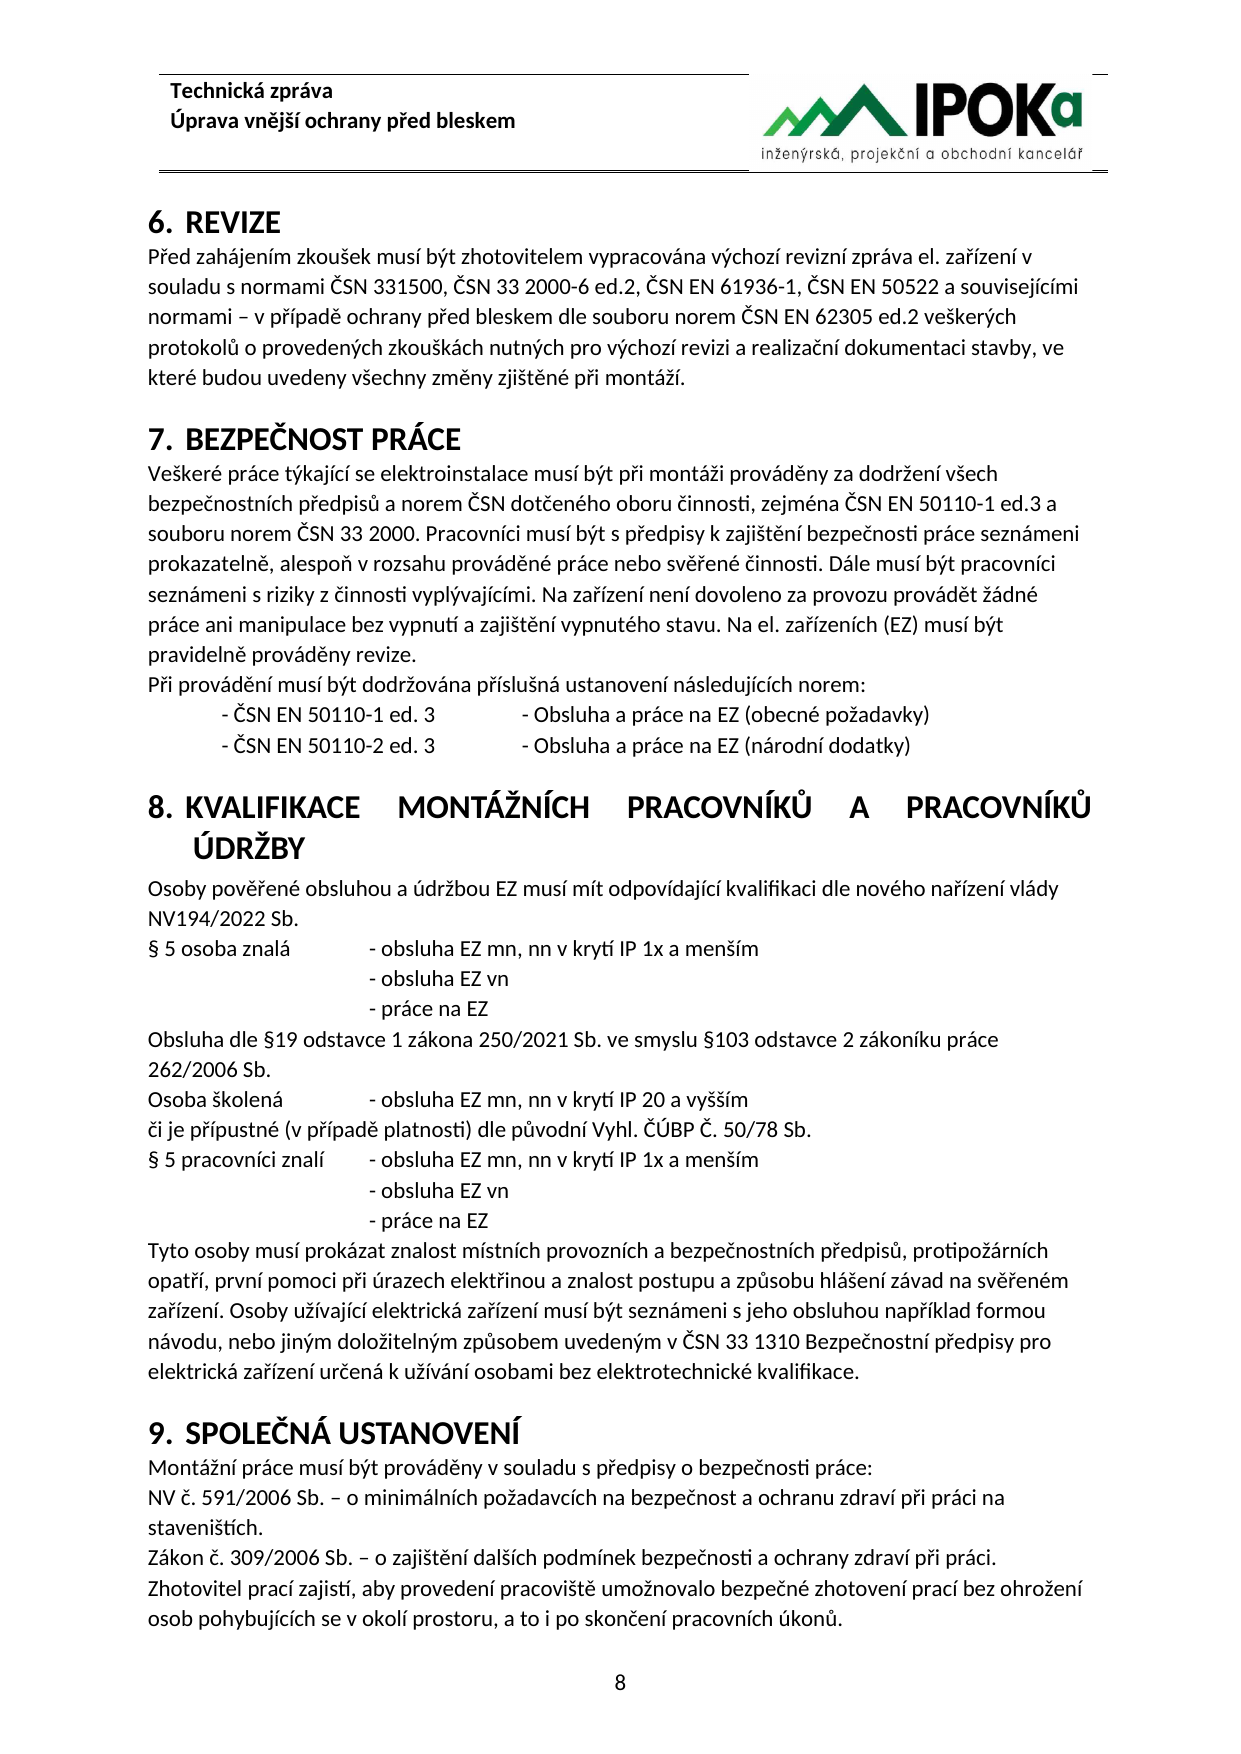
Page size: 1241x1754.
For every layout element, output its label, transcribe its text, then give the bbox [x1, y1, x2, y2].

text Zákon č. 309/2006 Sb. – o zajištění dalších podmínek bezpečnosti a ochrany zdraví při práci. [148, 1543, 1093, 1572]
subtitle Společná ustanovení [148, 1412, 1093, 1453]
text Osoba školená - obsluha EZ mn, nn v krytí IP 20 a vyšším [148, 1085, 1093, 1113]
subtitle Kvalifikace montážních pracovníků a pracovníků údržby [148, 786, 1093, 867]
text Tyto osoby musí prokázat znalost místních provozních a bezpečnostních předpisů, protipožárních opatří, první pomoci při úrazech elektřinou a znalost postupu a způsobu hlášení závad na svěřeném zařízení. Osoby užívající elektrická zařízení musí být seznámeni s jeho obsluhou například formou návodu, nebo jiným doložitelným způsobem uvedeným v ČSN 33 1310 Bezpečnostní předpisy pro elektrická zařízení určená k užívání osobami bez elektrotechnické kvalifikace. [148, 1236, 1093, 1385]
text Zhotovitel prací zajistí, aby provedení pracoviště umožnovalo bezpečné zhotovení prací bez ohrožení osob pohybujících se v okolí prostoru, a to i po skončení pracovních úkonů. [148, 1574, 1093, 1632]
text Montážní práce musí být prováděny v souladu s předpisy o bezpečnosti práce: [148, 1453, 1093, 1481]
text NV č. 591/2006 Sb. – o minimálních požadavcích na bezpečnost a ochranu zdraví při práci na staveništích. [148, 1483, 1093, 1541]
subtitle REVIZE [148, 201, 1093, 242]
text - obsluha EZ vn [148, 964, 1093, 992]
text - obsluha EZ vn [148, 1176, 1093, 1204]
text § 5 osoba znalá - obsluha EZ mn, nn v krytí IP 1x a menším [148, 934, 1093, 962]
text - práce na EZ [148, 994, 1093, 1022]
text Osoby pověřené obsluhou a údržbou EZ musí mít odpovídající kvalifikaci dle nového nařízení vlády NV194/2022 Sb. [148, 874, 1093, 932]
picture [749, 74, 1093, 171]
text § 5 pracovníci znalí - obsluha EZ mn, nn v krytí IP 1x a menším [148, 1146, 1093, 1173]
text Obsluha dle §19 odstavce 1 zákona 250/2021 Sb. ve smyslu §103 odstavce 2 zákoníku práce 262/2006 Sb. [148, 1025, 1093, 1083]
text - ČSN EN 50110-2 ed. 3 - Obsluha a práce na EZ (národní dodatky) [221, 731, 1093, 759]
text Veškeré práce týkající se elektroinstalace musí být při montáži prováděny za dodržení všech bezpečnostních předpisů a norem ČSN dotčeného oboru činnosti, zejména ČSN EN 50110-1 ed.3 a souboru norem ČSN 33 2000. Pracovníci musí být s předpisy k zajištění bezpečnosti práce seznámeni prokazatelně, alespoň v rozsahu prováděné práce nebo svěřené činnosti. Dále musí být pracovníci seznámeni s riziky z činnosti vyplývajícími. Na zařízení není dovoleno za provozu provádět žádné práce ani manipulace bez vypnutí a zajištění vypnutého stavu. Na el. zařízeních (EZ) musí být pravidelně prováděny revize. [148, 459, 1093, 668]
text - ČSN EN 50110-1 ed. 3 - Obsluha a práce na EZ (obecné požadavky) [221, 701, 1093, 728]
text - práce na EZ [148, 1206, 1093, 1234]
text Před zahájením zkoušek musí být zhotovitelem vypracována výchozí revizní zpráva el. zařízení v souladu s normami ČSN 331500, ČSN 33 2000-6 ed.2, ČSN EN 61936-1, ČSN EN 50522 a souvisejícími normami – v případě ochrany před bleskem dle souboru norem ČSN EN 62305 ed.2 veškerých protokolů o provedených zkouškách nutných pro výchozí revizi a realizační dokumentaci stavby, ve které budou uvedeny všechny změny zjištěné při montáží. [148, 242, 1093, 391]
subtitle Bezpečnost práce [148, 418, 1093, 459]
text či je přípustné (v případě platnosti) dle původní Vyhl. ČÚBP Č. 50/78 Sb. [148, 1115, 1093, 1143]
text Při provádění musí být dodržována příslušná ustanovení následujících norem: [148, 670, 1093, 698]
